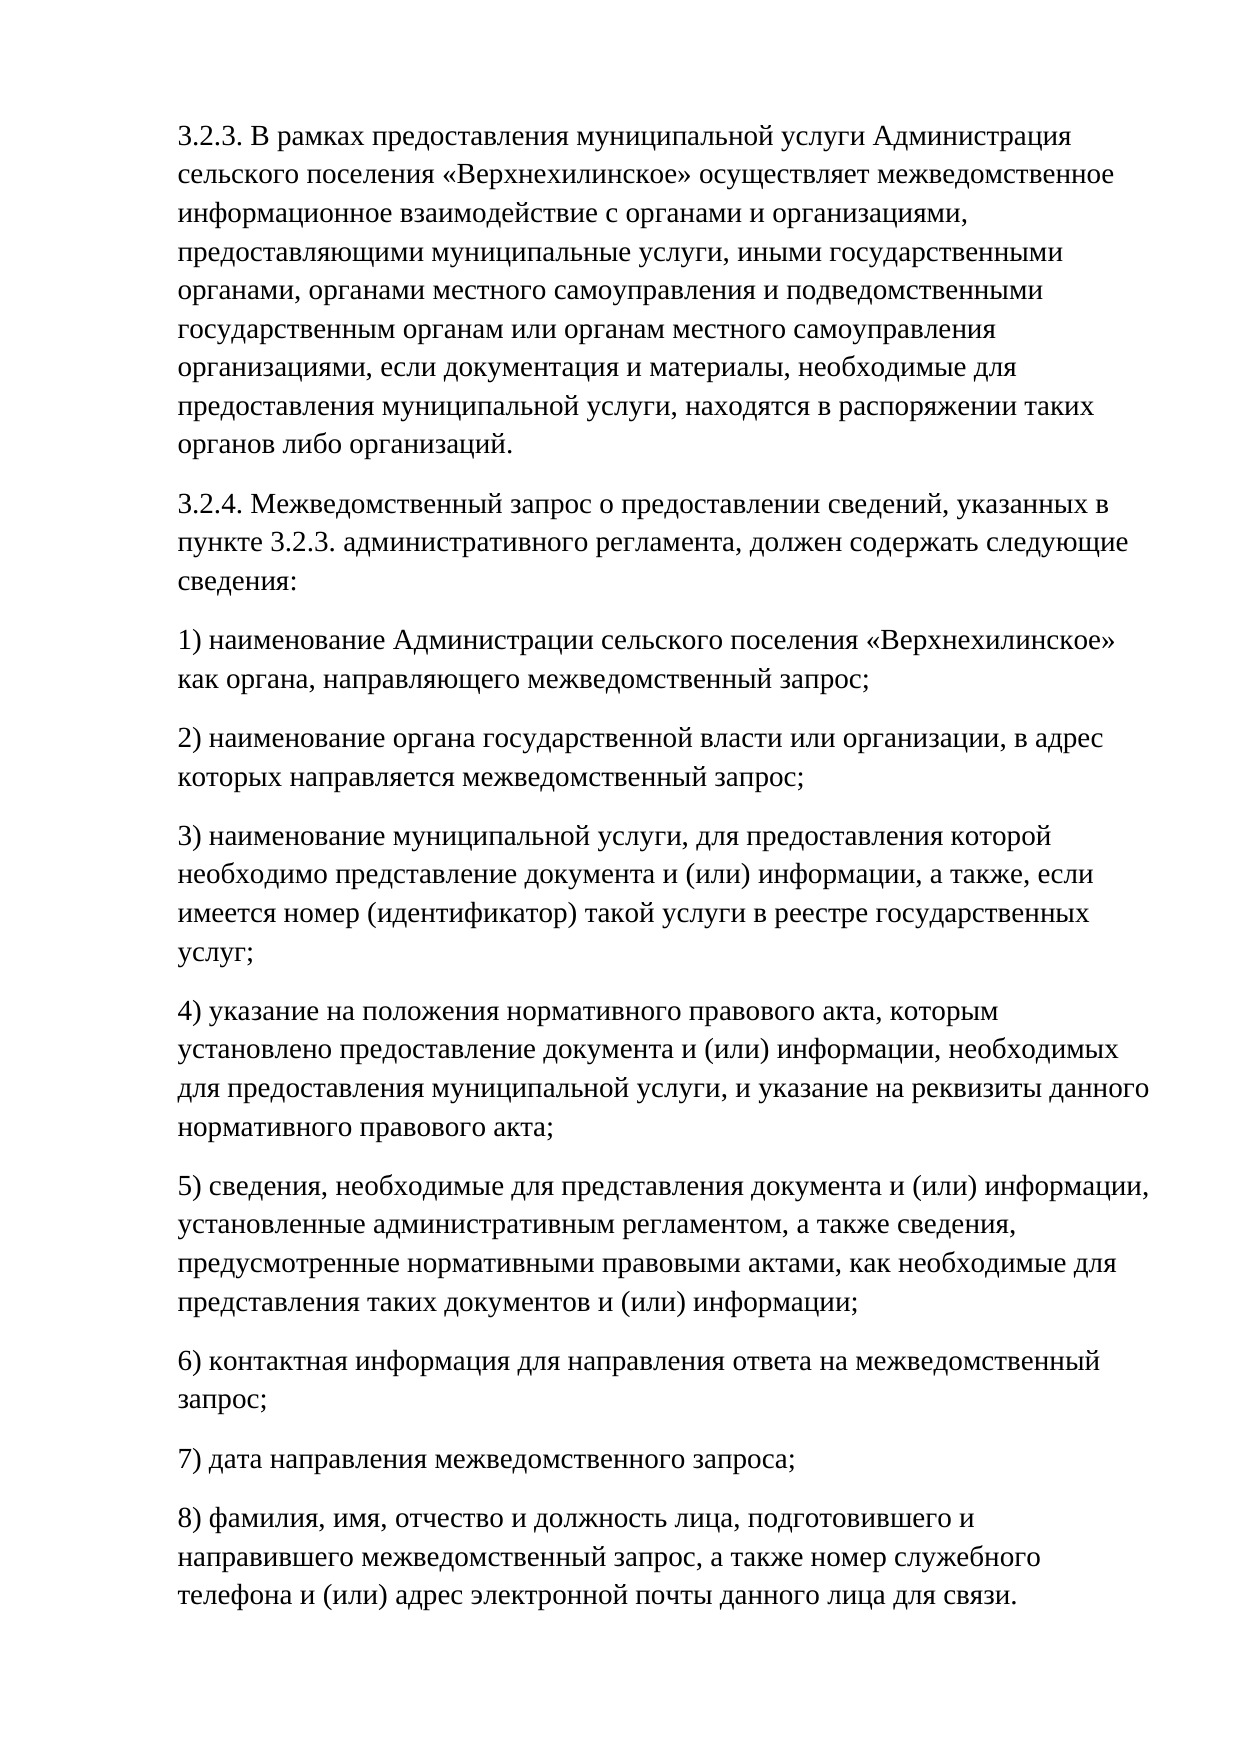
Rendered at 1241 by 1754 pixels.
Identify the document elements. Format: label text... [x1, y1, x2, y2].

text 6) контактная информация для направления ответа на межведомственный запрос; [177, 1343, 1152, 1415]
text 8) фамилия, имя, отчество и должность лица, подготовившего и направившего межведомственный запрос, а также номер служебного телефона и (или) адрес электронной почты данного лица для связи. [177, 1500, 1152, 1611]
text 3.2.4. Межведомственный запрос о предоставлении сведений, указанных в пункте 3.2.3. административного регламента, должен содержать следующие сведения: [177, 486, 1152, 596]
text 4) указание на положения нормативного правового акта, которым установлено предоставление документа и (или) информации, необходимых для предоставления муниципальной услуги, и указание на реквизиты данного нормативного правового акта; [177, 993, 1152, 1142]
text 3.2.3. В рамках предоставления муниципальной услуги Администрация сельского поселения «Верхнехилинское» осуществляет межведомственное информационное взаимодействие с органами и организациями, предоставляющими муниципальные услуги, иными государственными органами, органами местного самоуправления и подведомственными государственным органам или органам местного самоуправления организациями, если документация и материалы, необходимые для предоставления муниципальной услуги, находятся в распоряжении таких органов либо организаций. [177, 118, 1152, 460]
text 1) наименование Администрации сельского поселения «Верхнехилинское» как органа, направляющего межведомственный запрос; [177, 622, 1152, 694]
text 2) наименование органа государственной власти или организации, в адрес которых направляется межведомственный запрос; [177, 720, 1152, 792]
text 3) наименование муниципальной услуги, для предоставления которой необходимо представление документа и (или) информации, а также, если имеется номер (идентификатор) такой услуги в реестре государственных услуг; [177, 818, 1152, 967]
text 5) сведения, необходимые для представления документа и (или) информации, установленные административным регламентом, а также сведения, предусмотренные нормативными правовыми актами, как необходимые для представления таких документов и (или) информации; [177, 1168, 1152, 1317]
text 7) дата направления межведомственного запроса; [177, 1441, 1152, 1474]
